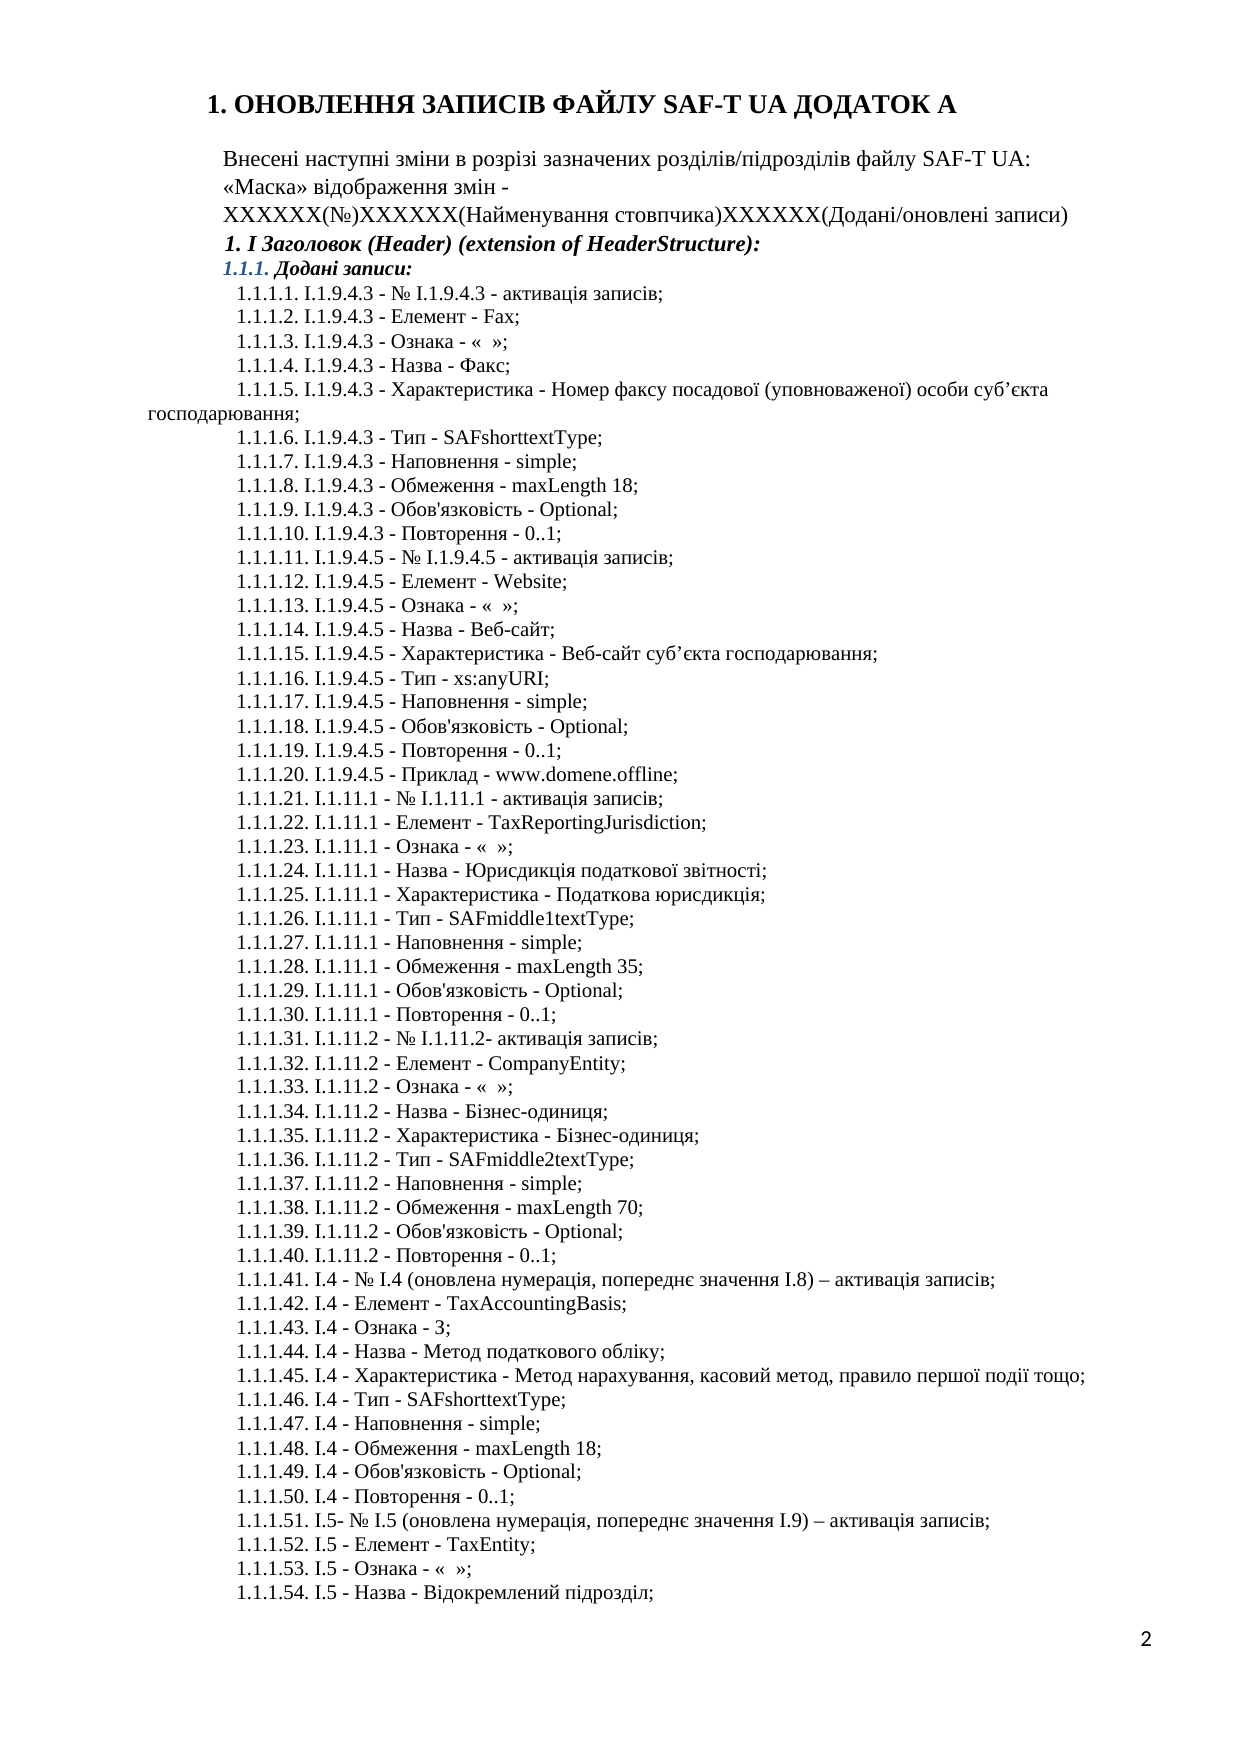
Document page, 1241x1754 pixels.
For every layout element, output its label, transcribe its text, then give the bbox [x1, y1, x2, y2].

list I.1.11.1 - Характеристика - Податкова юрисдикція; [148, 882, 1152, 906]
list I.4 - Обов'язковість - Optional; [148, 1459, 1152, 1483]
list I.1.9.4.5 - № I.1.9.4.5 - активація записів; [148, 545, 1152, 569]
list I.1.9.4.3 - Назва - Факс; [148, 353, 1152, 377]
list I.5 - Ознака - « »; [148, 1556, 1152, 1580]
list I.1.9.4.5 - Елемент - Website; [148, 569, 1152, 593]
list I.4 - Тип - SAFshorttextType; [148, 1387, 1152, 1411]
list I.1.11.2 - Наповнення - simple; [148, 1171, 1152, 1195]
list I.1.11.2 - Обмеження - maxLength 70; [148, 1195, 1152, 1219]
list I.1.11.2 - Обов'язковість - Optional; [148, 1219, 1152, 1243]
list I.1.11.1 - № I.1.11.1 - активація записів; [148, 786, 1152, 810]
list Додані записи: [223, 256, 1152, 280]
list I.1.11.2 - Повторення - 0..1; [148, 1243, 1152, 1267]
list I.1.9.4.5 - Характеристика - Веб-сайт суб’єкта господарювання; [148, 641, 1152, 665]
list I.4 - Назва - Метод податкового обліку; [148, 1339, 1152, 1363]
list I.4 - Повторення - 0..1; [148, 1483, 1152, 1508]
list I.1.9.4.5 - Назва - Веб-сайт; [148, 617, 1152, 641]
list I.1.9.4.3 - Обмеження - maxLength 18; [148, 473, 1152, 497]
list I.4 - Наповнення - simple; [148, 1411, 1152, 1435]
subtitle 1. Оновлення записів файлу SAF-T UA додаток А [148, 88, 1152, 120]
list I.4 - Ознака - З; [148, 1315, 1152, 1339]
list I.5- № I.5 (оновлена нумерація, попереднє значення I.9) – активація записів; [148, 1508, 1152, 1532]
list I.1.11.1 - Обмеження - maxLength 35; [148, 954, 1152, 978]
list I.1.9.4.5 - Повторення - 0..1; [148, 738, 1152, 762]
list I.1.9.4.5 - Обов'язковість - Optional; [148, 713, 1152, 738]
list I.1.11.2 - № I.1.11.2- активація записів; [148, 1026, 1152, 1050]
list І Заголовок (Header) (extension of HeaderStructure): [148, 230, 1152, 256]
list I.1.11.1 - Тип - SAFmiddle1textType; [148, 906, 1152, 930]
list I.1.11.1 - Елемент - TaxReportingJurisdiction; [148, 810, 1152, 834]
list I.4 - Обмеження - maxLength 18; [148, 1435, 1152, 1459]
list I.1.9.4.3 - Тип - SAFshorttextType; [148, 425, 1152, 449]
list I.5 - Назва - Відокремлений підрозділ; [148, 1580, 1152, 1604]
list I.1.11.1 - Назва - Юрисдикція податкової звітності; [148, 858, 1152, 882]
list I.1.9.4.3 - Елемент - Fax; [148, 304, 1152, 328]
list I.1.9.4.3 - Характеристика - Номер факсу посадової (уповноваженої) особи суб’єкта господарювання; [148, 377, 1152, 425]
list I.1.9.4.5 - Тип - xs:anyURI; [148, 665, 1152, 689]
text Внесені наступні зміни в розрізі зазначених розділів/підрозділів файлу SAF-T UA: [148, 145, 1152, 171]
list I.1.9.4.3 - Наповнення - simple; [148, 449, 1152, 473]
list I.1.11.2 - Назва - Бізнес-одиниця; [148, 1098, 1152, 1123]
list I.4 - Елемент - TaxAccountingBasis; [148, 1291, 1152, 1315]
text «Маска» відображення змін - [148, 173, 1152, 199]
list I.1.9.4.5 - Приклад - www.domene.offline; [148, 762, 1152, 786]
list I.1.9.4.3 - № I.1.9.4.3 - активація записів; [148, 280, 1152, 304]
list I.1.11.1 - Ознака - « »; [148, 834, 1152, 858]
list I.1.9.4.5 - Наповнення - simple; [148, 689, 1152, 713]
list I.1.9.4.3 - Ознака - « »; [148, 328, 1152, 353]
text ХХХХХХ(№)ХХХХХХ(Найменування стовпчика)ХХХХХХ(Додані/оновлені записи) [148, 202, 1152, 228]
list I.5 - Елемент - TaxEntity; [148, 1532, 1152, 1556]
list I.1.11.1 - Наповнення - simple; [148, 930, 1152, 954]
list I.1.9.4.3 - Повторення - 0..1; [148, 521, 1152, 545]
list I.4 - № I.4 (оновлена нумерація, попереднє значення I.8) – активація записів; [148, 1267, 1152, 1291]
list I.4 - Характеристика - Метод нарахування, касовий метод, правило першої події тощо; [148, 1363, 1152, 1387]
list I.1.11.1 - Повторення - 0..1; [148, 1002, 1152, 1026]
list I.1.11.2 - Тип - SAFmiddle2textType; [148, 1147, 1152, 1171]
list I.1.11.2 - Характеристика - Бізнес-одиниця; [148, 1123, 1152, 1147]
list I.1.11.1 - Обов'язковість - Optional; [148, 978, 1152, 1002]
list I.1.11.2 - Елемент - CompanyEntity; [148, 1050, 1152, 1074]
list I.1.11.2 - Ознака - « »; [148, 1074, 1152, 1098]
list I.1.9.4.3 - Обов'язковість - Optional; [148, 497, 1152, 521]
list I.1.9.4.5 - Ознака - « »; [148, 593, 1152, 617]
